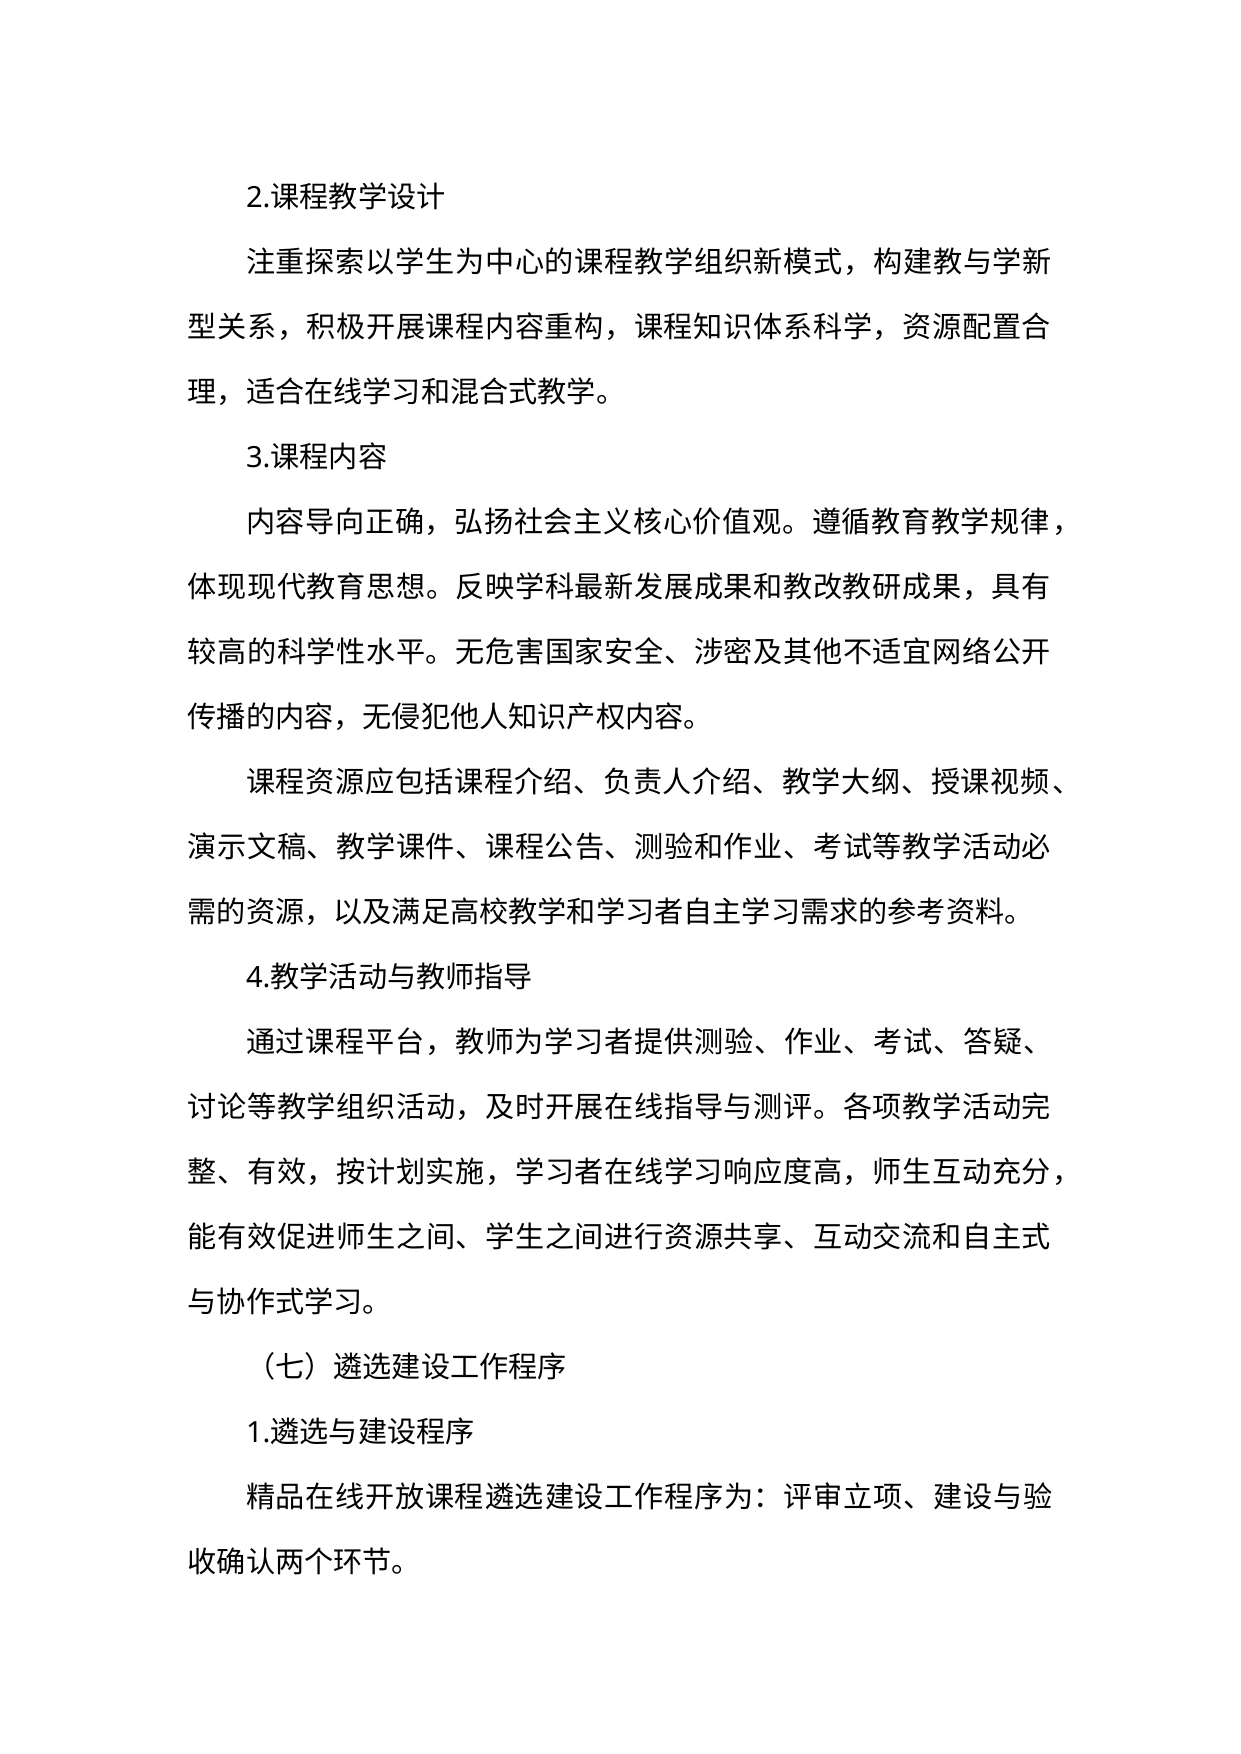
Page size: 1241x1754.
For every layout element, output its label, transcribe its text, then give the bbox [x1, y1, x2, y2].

text 2.课程教学设计 [187, 162, 1053, 227]
text 精品在线开放课程遴选建设工作程序为：评审立项、建设与验收确认两个环节。 [187, 1462, 1053, 1592]
text 4.教学活动与教师指导 [187, 942, 1053, 1007]
text 通过课程平台，教师为学习者提供测验、作业、考试、答疑、讨论等教学组织活动，及时开展在线指导与测评。各项教学活动完整、有效，按计划实施，学习者在线学习响应度高，师生互动充分，能有效促进师生之间、学生之间进行资源共享、互动交流和自主式与协作式学习。 [187, 1007, 1053, 1332]
text 课程资源应包括课程介绍、负责人介绍、教学大纲、授课视频、演示文稿、教学课件、课程公告、测验和作业、考试等教学活动必需的资源，以及满足高校教学和学习者自主学习需求的参考资料。 [187, 747, 1053, 942]
text 3.课程内容 [187, 422, 1053, 487]
text 内容导向正确，弘扬社会主义核心价值观。遵循教育教学规律，体现现代教育思想。反映学科最新发展成果和教改教研成果，具有较高的科学性水平。无危害国家安全、涉密及其他不适宜网络公开传播的内容，无侵犯他人知识产权内容。 [187, 487, 1053, 747]
text 注重探索以学生为中心的课程教学组织新模式，构建教与学新型关系，积极开展课程内容重构，课程知识体系科学，资源配置合理，适合在线学习和混合式教学。 [187, 227, 1053, 422]
text （七）遴选建设工作程序 [187, 1332, 1053, 1397]
text 1.遴选与建设程序 [187, 1397, 1053, 1462]
